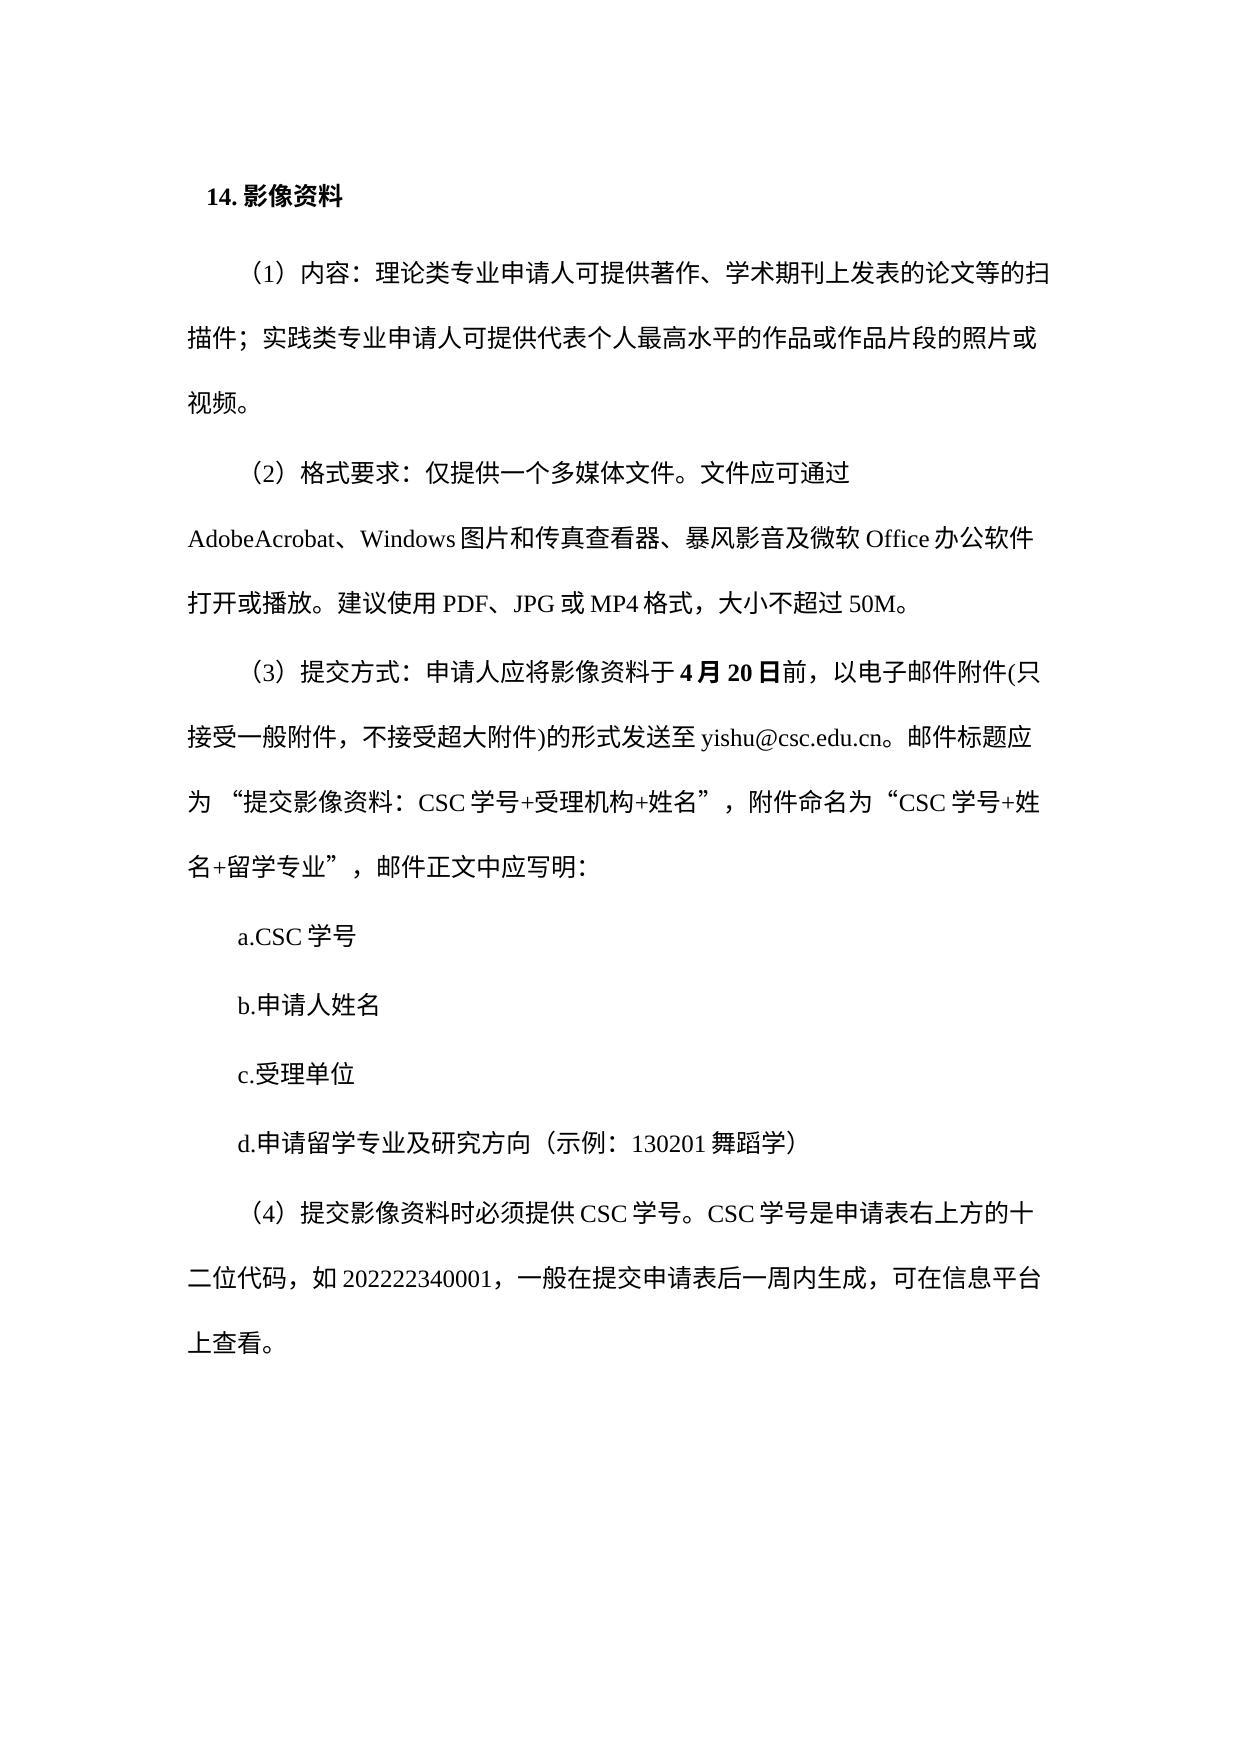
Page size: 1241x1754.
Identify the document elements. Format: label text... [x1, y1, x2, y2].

text b.申请人姓名 [187, 971, 1053, 1036]
text （3）提交方式：申请人应将影像资料于4月20日前，以电子邮件附件(只接受一般附件，不接受超大附件)的形式发送至yishu@csc.edu.cn。邮件标题应为 “提交影像资料：CSC学号+受理机构+姓名”，附件命名为“CSC学号+姓名+留学专业”，邮件正文中应写明： [187, 638, 1053, 898]
text （2）格式要求：仅提供一个多媒体文件。文件应可通过AdobeAcrobat、Windows图片和传真查看器、暴风影音及微软Office办公软件打开或播放。建议使用PDF、JPG或MP4格式，大小不超过50M。 [187, 439, 1053, 634]
text d.申请留学专业及研究方向（示例：130201舞蹈学） [187, 1109, 1053, 1174]
text c.受理单位 [187, 1040, 1053, 1105]
text （1）内容：理论类专业申请人可提供著作、学术期刊上发表的论文等的扫描件；实践类专业申请人可提供代表个人最高水平的作品或作品片段的照片或视频。 [187, 239, 1053, 434]
text 14. 影像资料 [187, 162, 1053, 227]
text a.CSC学号 [187, 902, 1053, 967]
text （4）提交影像资料时必须提供CSC学号。CSC学号是申请表右上方的十二位代码，如202222340001，一般在提交申请表后一周内生成，可在信息平台上查看。 [187, 1179, 1053, 1374]
